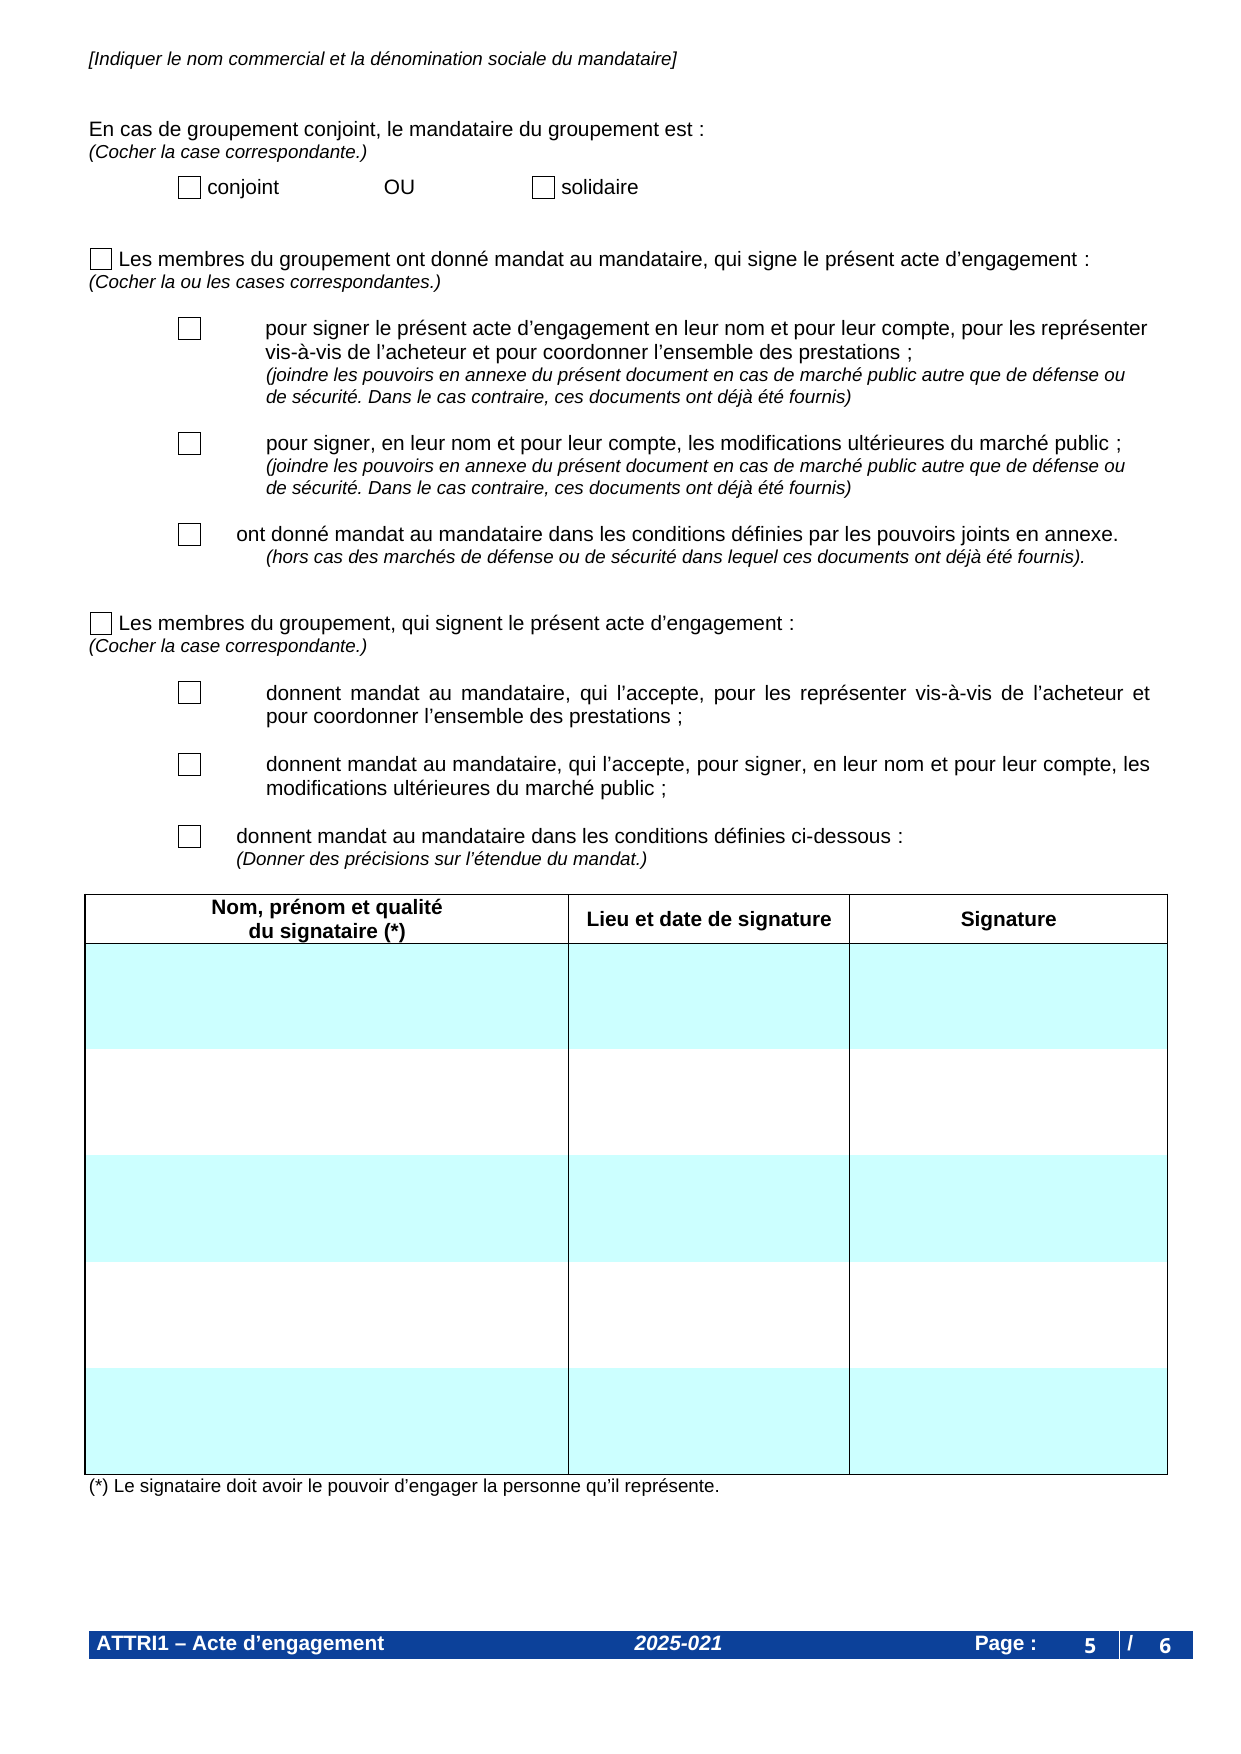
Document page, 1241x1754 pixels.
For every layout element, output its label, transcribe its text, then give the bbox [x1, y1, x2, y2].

table_cell [569, 1155, 849, 1262]
text pour signer, en leur nom et pour leur compte, les modifications ultérieures du marché public ; [177, 431, 1152, 455]
table_cell [86, 1262, 568, 1368]
text donnent mandat au mandataire, qui l’accepte, pour les représenter vis-à-vis de l’acheteur et pour coordonner l’ensemble des prestations ; [177, 680, 1152, 728]
table_cell [850, 1155, 1167, 1262]
text ont donné mandat au mandataire dans les conditions définies par les pouvoirs joints en annexe. [118, 522, 1152, 546]
table_header Lieu et date de signature [569, 895, 849, 942]
text (*) Le signataire doit avoir le pouvoir d’engager la personne qu’il représente. [89, 1475, 1152, 1497]
text (joindre les pouvoirs en annexe du présent document en cas de marché public autre que de défense ou de sécurité. Dans le cas contraire, ces documents ont déjà été fournis) [266, 364, 1152, 407]
text donnent mandat au mandataire dans les conditions définies ci-dessous : [118, 824, 1152, 848]
table_cell [569, 944, 849, 1049]
table_header Signature [850, 895, 1167, 942]
text (Cocher la ou les cases correspondantes.) [89, 271, 1152, 292]
table_cell [569, 1049, 849, 1155]
text donnent mandat au mandataire, qui l’accepte, pour signer, en leur nom et pour leur compte, les modifications ultérieures du marché public ; [177, 752, 1152, 800]
text (joindre les pouvoirs en annexe du présent document en cas de marché public autre que de défense ou de sécurité. Dans le cas contraire, ces documents ont déjà été fournis) [266, 455, 1152, 498]
table_cell [850, 1368, 1167, 1474]
text En cas de groupement conjoint, le mandataire du groupement est : [89, 117, 1152, 141]
text (hors cas des marchés de défense ou de sécurité dans lequel ces documents ont déjà été fournis). [266, 546, 1152, 568]
text [Indiquer le nom commercial et la dénomination sociale du mandataire] [89, 47, 1152, 69]
table_header Nom, prénom et qualité du signataire (*) [86, 895, 568, 942]
table_cell [569, 1262, 849, 1368]
table_cell [850, 1049, 1167, 1155]
text Les membres du groupement ont donné mandat au mandataire, qui signe le présent acte d’engagement : [89, 247, 1152, 271]
table_cell [86, 1155, 568, 1262]
text (Donner des précisions sur l’étendue du mandat.) [118, 848, 1152, 869]
text (Cocher la case correspondante.) [89, 635, 1152, 656]
table_cell [86, 944, 568, 1049]
table_cell [569, 1368, 849, 1474]
text Les membres du groupement, qui signent le présent acte d’engagement : [89, 611, 1152, 635]
text pour signer le présent acte d’engagement en leur nom et pour leur compte, pour les représenter vis-à-vis de l’acheteur et pour coordonner l’ensemble des prestations ; [89, 316, 1152, 364]
text (Cocher la case correspondante.) [89, 141, 1152, 162]
table_cell [86, 1368, 568, 1474]
table_cell [850, 1262, 1167, 1368]
text conjoint OU solidaire [89, 175, 1152, 199]
table_cell [850, 944, 1167, 1049]
table_cell [86, 1049, 568, 1155]
